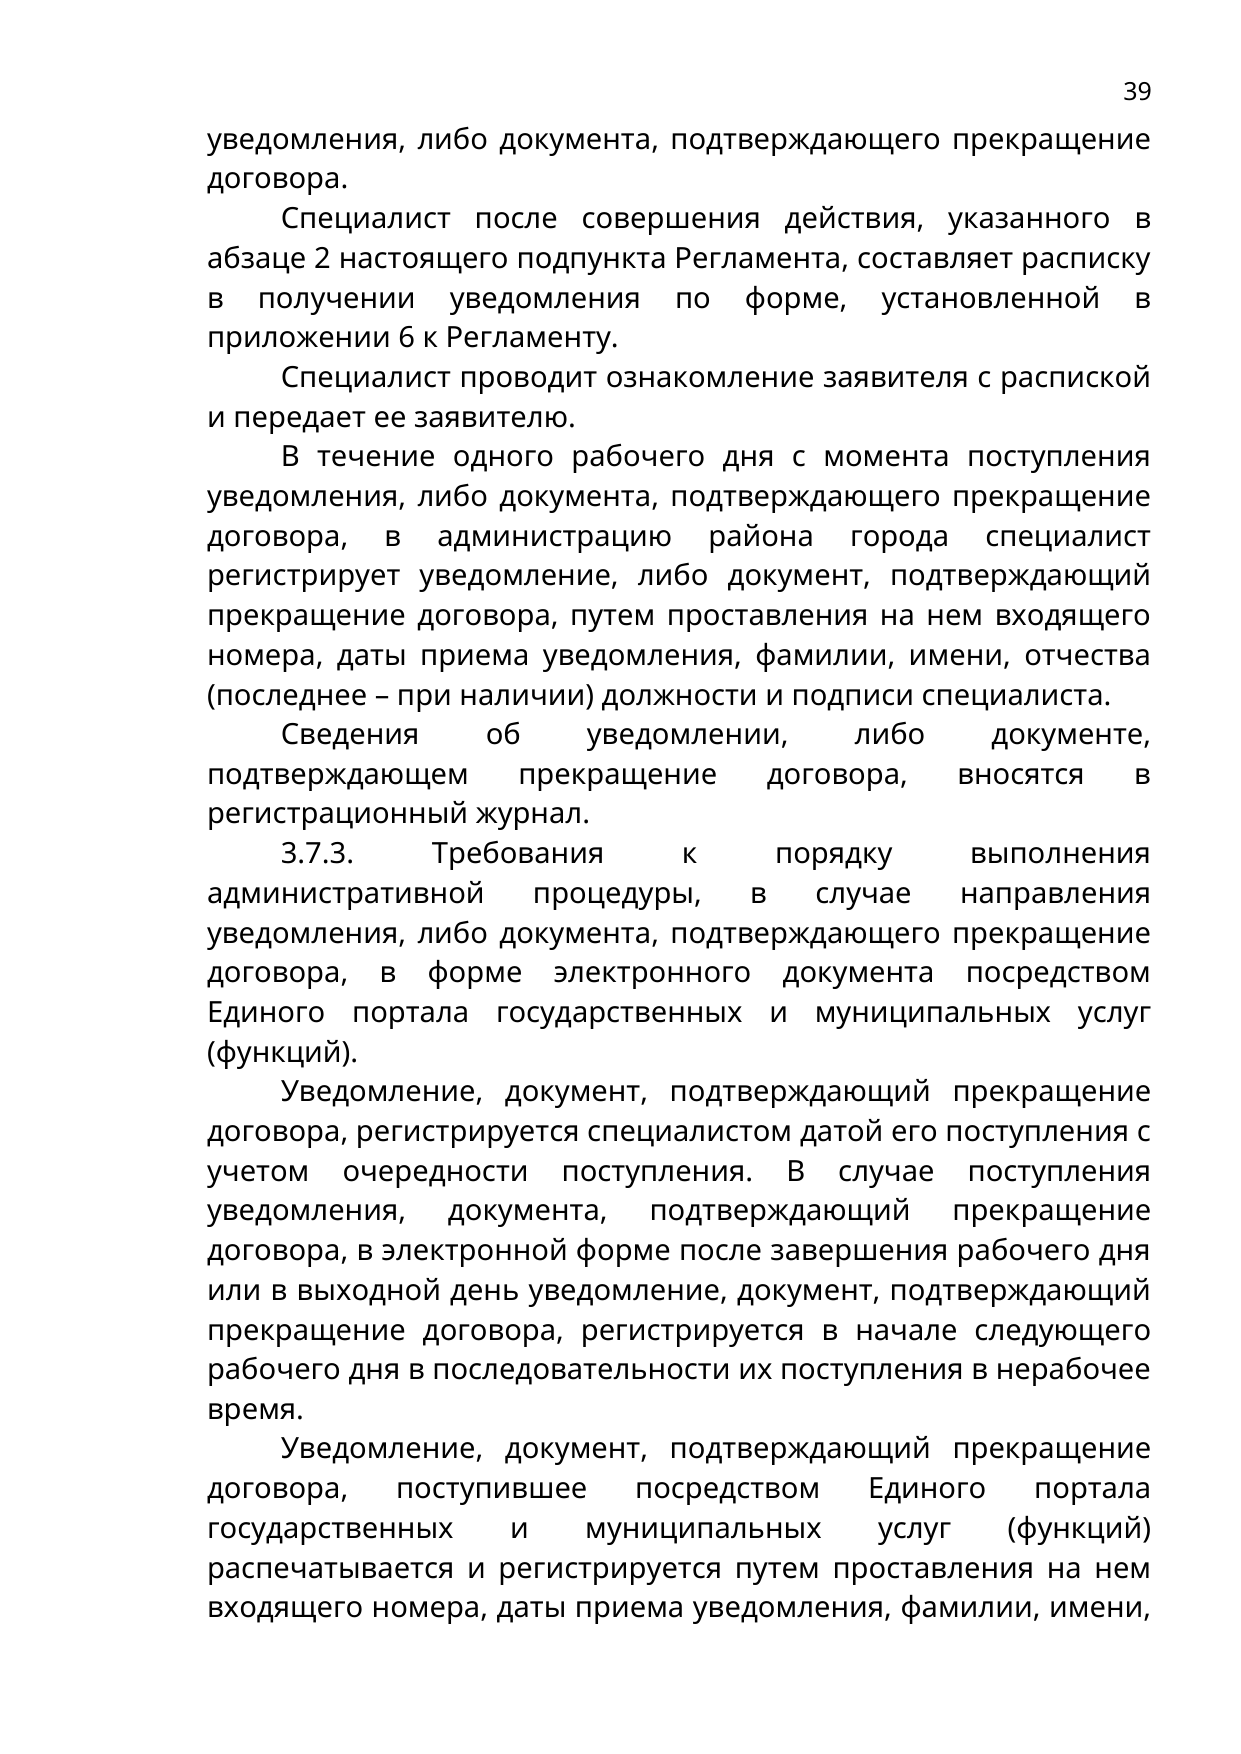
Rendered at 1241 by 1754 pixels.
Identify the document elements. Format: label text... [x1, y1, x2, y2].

text Специалист после совершения действия, указанного в абзаце 2 настоящего подпункта Регламента, составляет расписку в получении уведомления по форме, установленной в приложении 6 к Регламенту. [207, 197, 1152, 356]
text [207, 118, 1152, 197]
text В течение одного рабочего дня с момента поступления уведомления, либо документа, подтверждающего прекращение договора, в администрацию района города специалист регистрирует уведомление, либо документ, подтверждающий прекращение договора, путем проставления на нем входящего номера, даты приема уведомления, фамилии, имени, отчества (последнее – при наличии) должности и подписи специалиста. [207, 436, 1152, 713]
text Сведения об уведомлении, либо документе, подтверждающем прекращение договора, вносятся в регистрационный журнал. [207, 713, 1152, 832]
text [207, 1428, 1152, 1626]
text 3.7.3. Требования к порядку выполнения административной процедуры, в случае направления уведомления, либо документа, подтверждающего прекращение договора, в форме электронного документа посредством Единого портала государственных и муниципальных услуг (функций). [207, 832, 1152, 1071]
text Уведомление, документ, подтверждающий прекращение договора, регистрируется специалистом датой его поступления с учетом очередности поступления. В случае поступления уведомления, документа, подтверждающий прекращение договора, в электронной форме после завершения рабочего дня или в выходной день уведомление, документ, подтверждающий прекращение договора, регистрируется в начале следующего рабочего дня в последовательности их поступления в нерабочее время. [207, 1071, 1152, 1428]
text Специалист проводит ознакомление заявителя с распиской и передает ее заявителю. [207, 356, 1152, 436]
